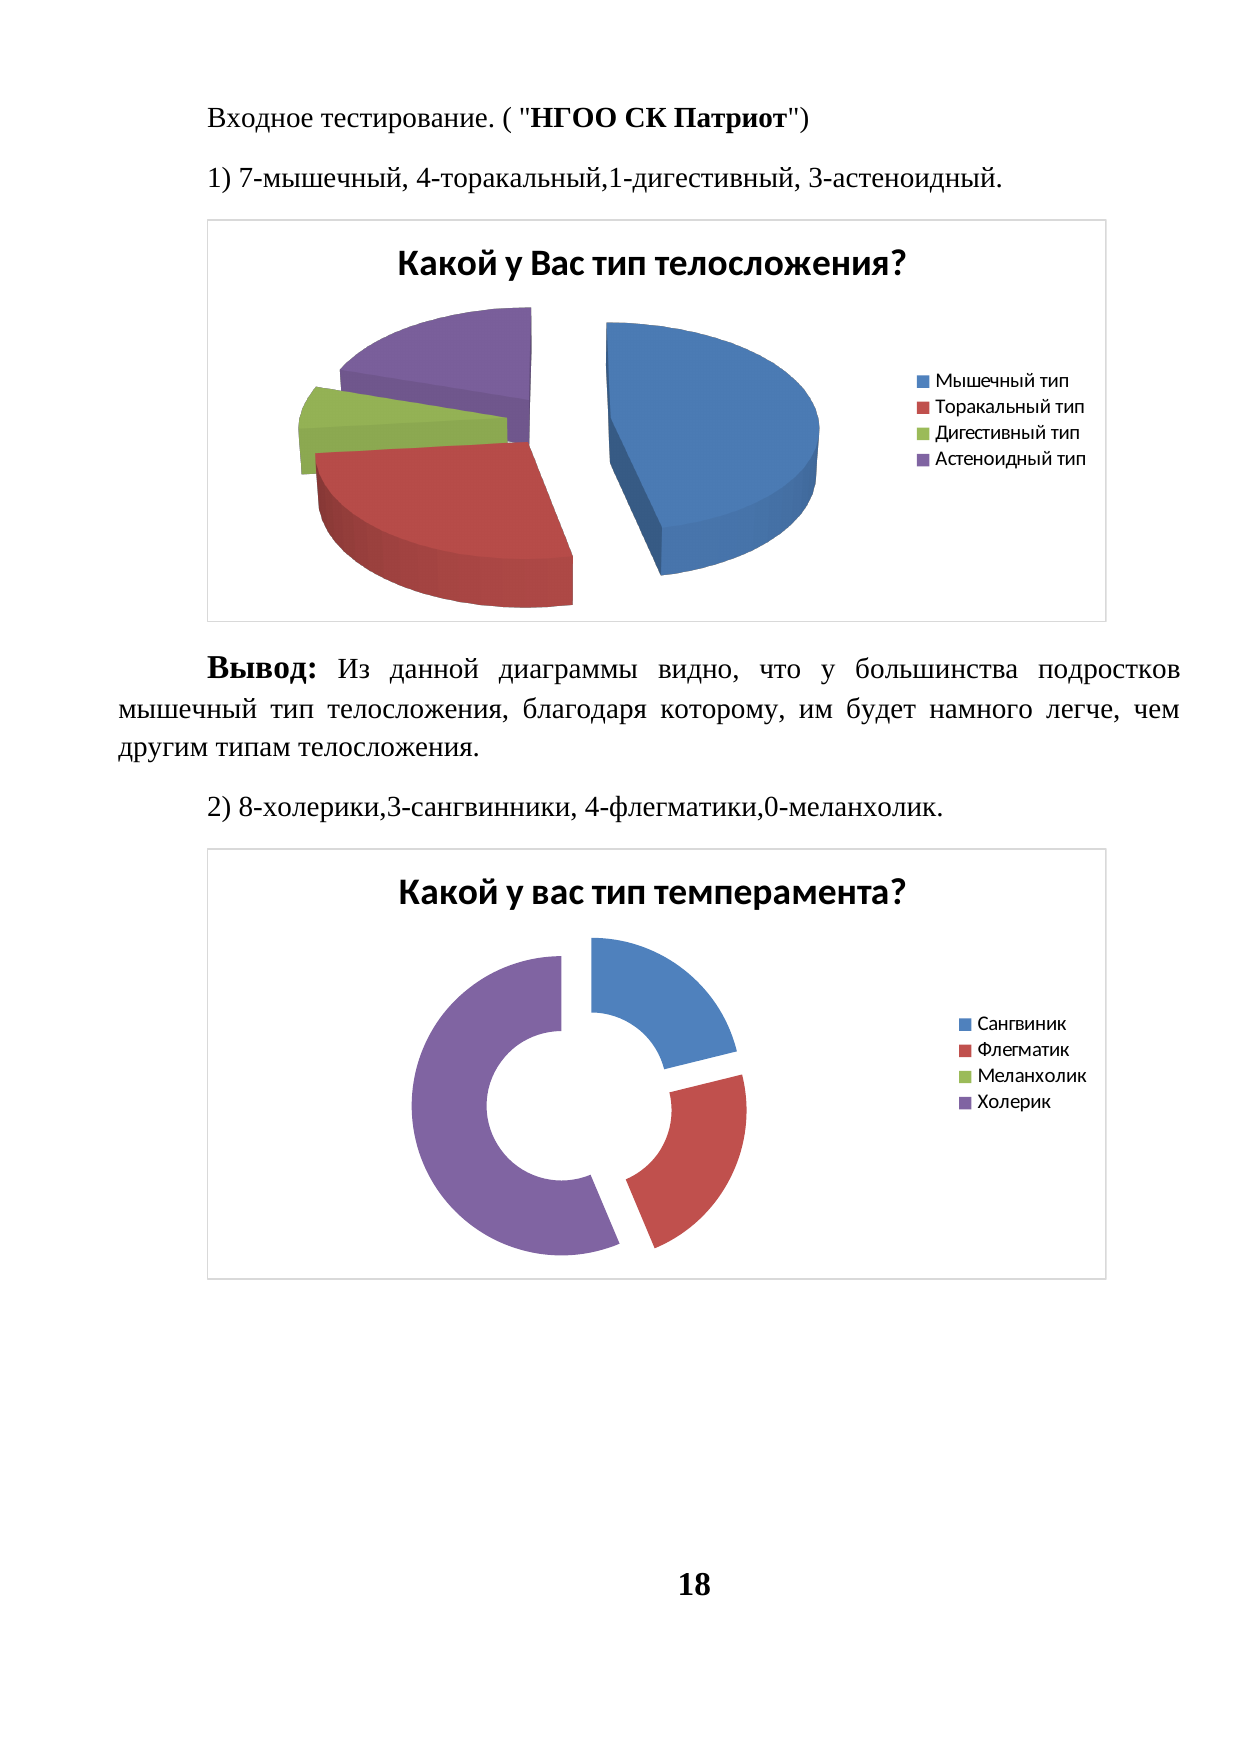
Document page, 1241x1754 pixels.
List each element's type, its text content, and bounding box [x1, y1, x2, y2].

text 2) 8-холерики,3-сангвинники, 4-флегматики,0-меланхолик. [118, 789, 1181, 822]
text Вывод: Из данной диаграммы видно, что у большинства подростков мышечный тип телосложения, благодаря которому, им будет намного легче, чем другим типам телосложения. [118, 647, 1181, 763]
text Входное тестирование. ( "НГОО СК Патриот") [118, 100, 1181, 134]
text 18 [118, 1564, 1181, 1603]
text 1) 7-мышечный, 4-торакальный,1-дигестивный, 3-астеноидный. [118, 160, 1181, 193]
